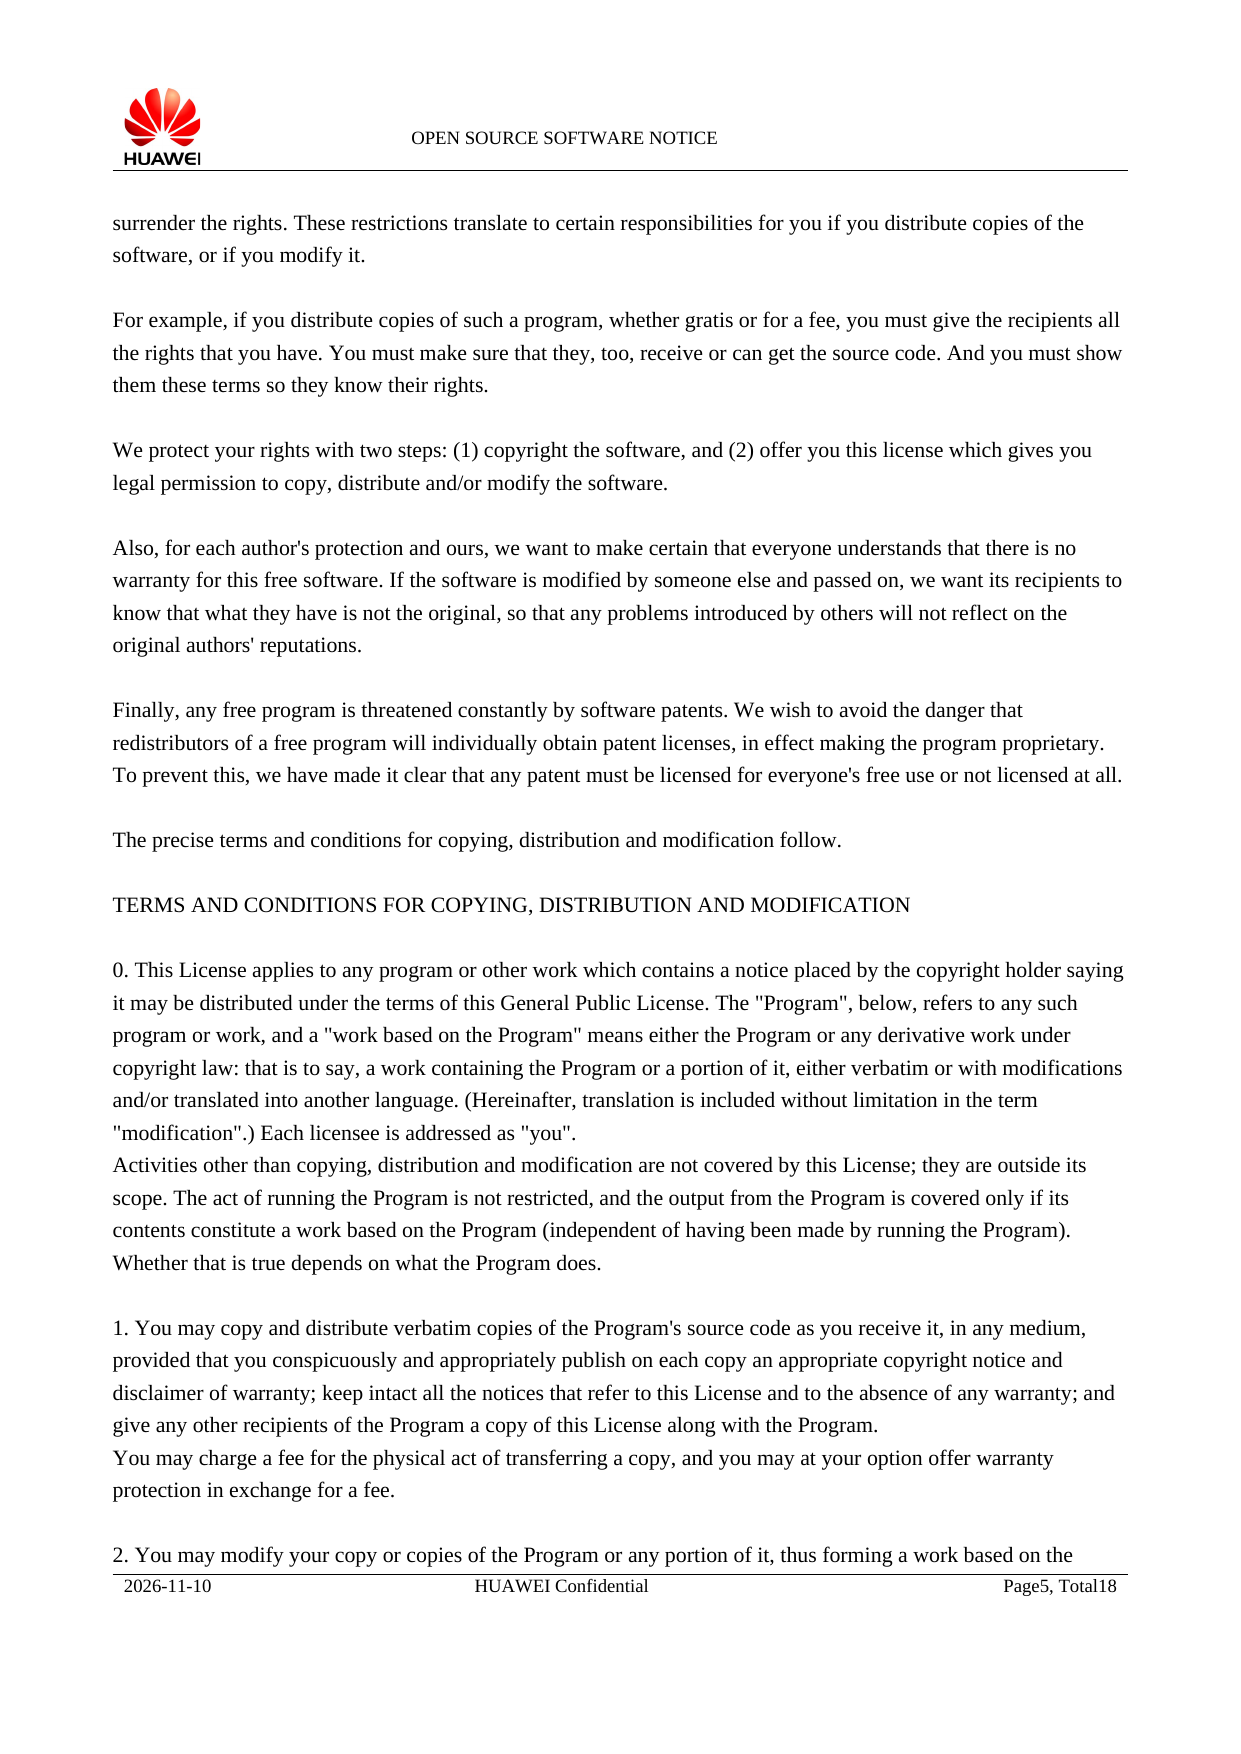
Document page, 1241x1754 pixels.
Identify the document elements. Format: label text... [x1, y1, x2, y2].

picture [124, 88, 201, 165]
